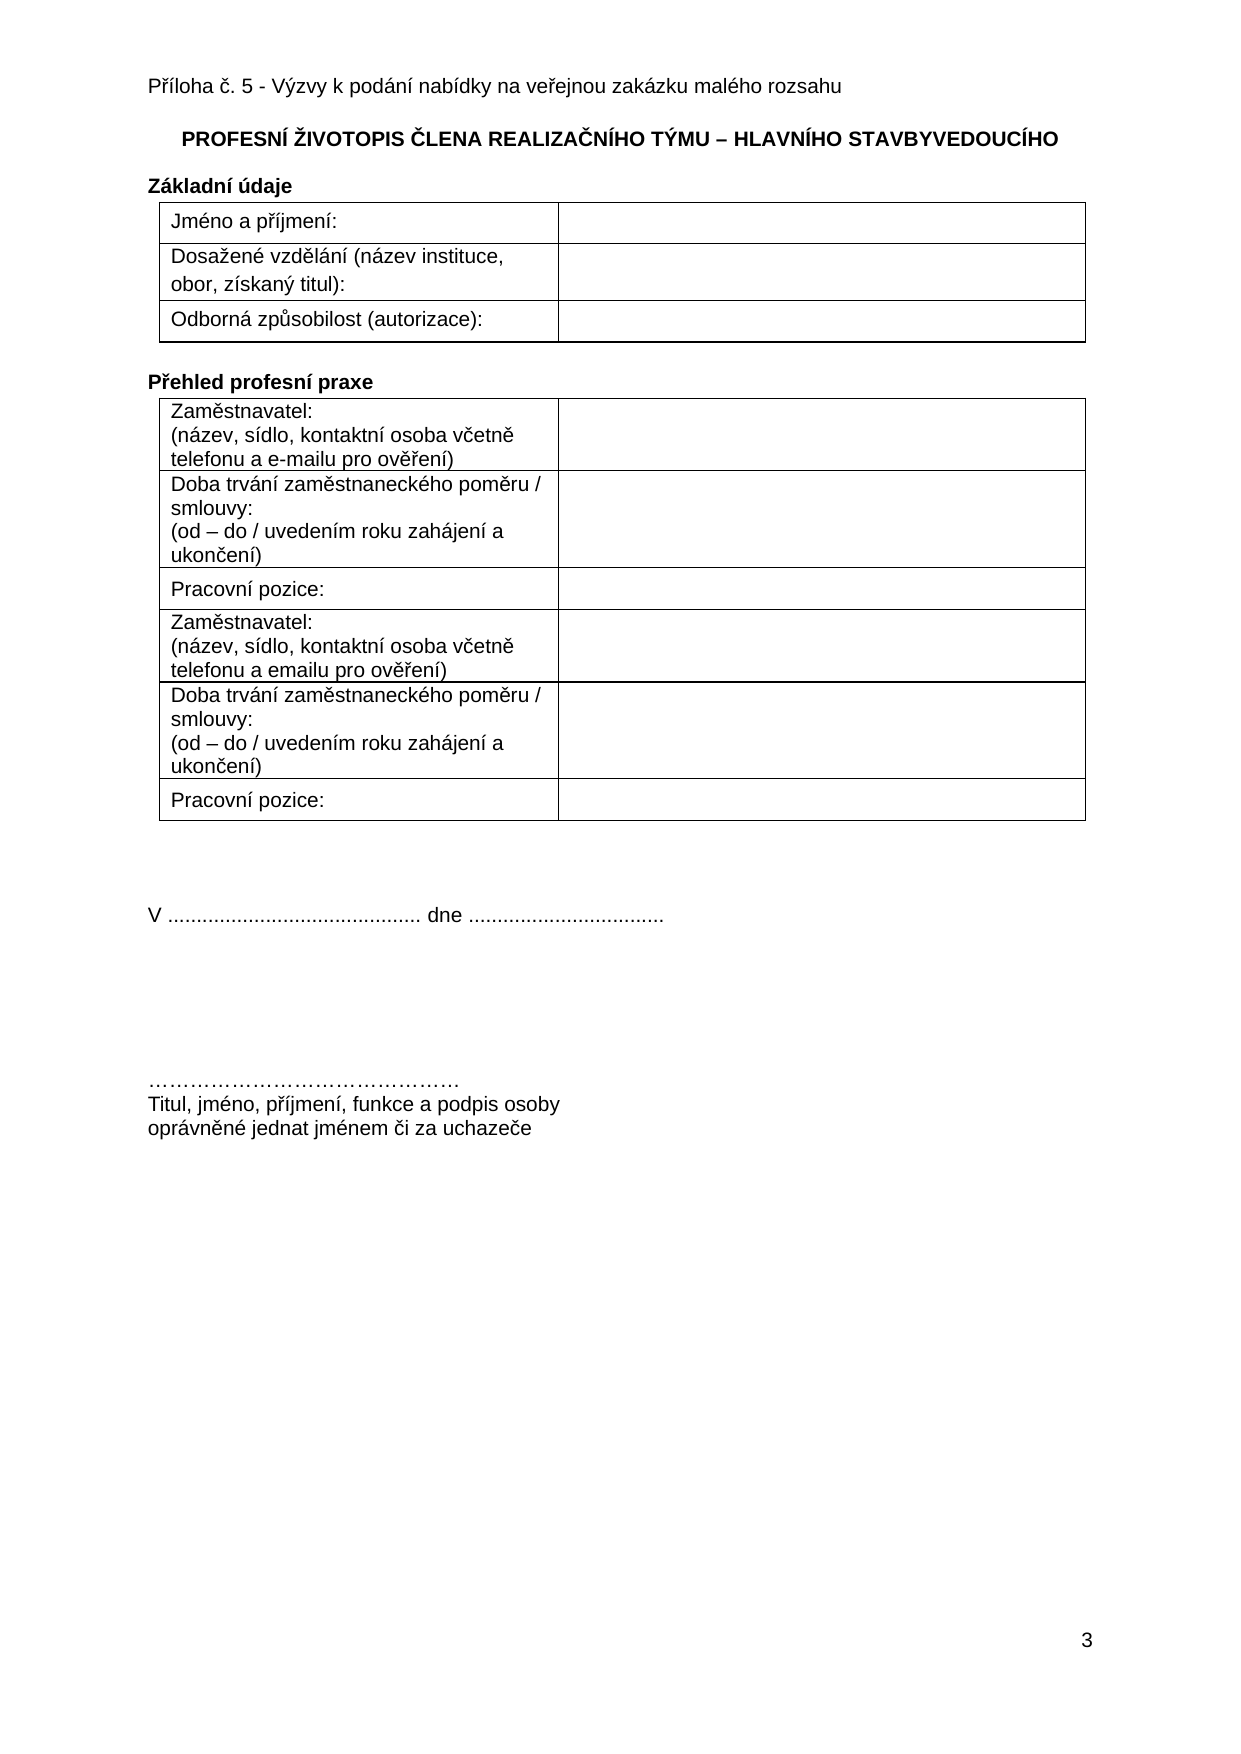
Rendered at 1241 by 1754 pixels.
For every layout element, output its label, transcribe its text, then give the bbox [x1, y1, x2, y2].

text ……………………………………… [148, 1068, 1093, 1092]
text oprávněné jednat jménem či za uchazeče [148, 1116, 1093, 1140]
table_header [559, 399, 1085, 470]
table_cell [559, 683, 1085, 778]
table_cell [559, 779, 1085, 820]
text Základní údaje [148, 174, 1093, 198]
table_cell Pracovní pozice: [160, 568, 558, 608]
text Titul, jméno, příjmení, funkce a podpis osoby [148, 1092, 1093, 1116]
text PROFESNÍ ŽIVOTOPIS ČLENA REALIZAČNÍHO TÝMU – hlavního stavbyvedoucího [148, 126, 1093, 150]
text Přehled profesní praxe [148, 370, 1093, 394]
table_header Jméno a příjmení: [160, 203, 558, 243]
table_cell [559, 471, 1085, 567]
table_cell Zaměstnavatel: (název, sídlo, kontaktní osoba včetně telefonu a emailu pro ověření) [160, 610, 558, 681]
table_header Zaměstnavatel: (název, sídlo, kontaktní osoba včetně telefonu a e-mailu pro ověření) [160, 399, 558, 470]
table_cell [559, 244, 1085, 300]
table_cell Pracovní pozice: [160, 779, 558, 820]
table_cell Odborná způsobilost (autorizace): [160, 301, 558, 341]
table_cell [559, 610, 1085, 681]
table_cell Doba trvání zaměstnaneckého poměru / smlouvy: (od – do / uvedením roku zahájení a ukončení) [160, 683, 558, 778]
table_cell [559, 568, 1085, 608]
table_cell [559, 301, 1085, 341]
table_cell Dosažené vzdělání (název instituce, obor, získaný titul): [160, 244, 558, 300]
text V ............................................ dne .................................. [148, 903, 1093, 927]
table_header [559, 203, 1085, 243]
table_cell Doba trvání zaměstnaneckého poměru / smlouvy: (od – do / uvedením roku zahájení a ukončení) [160, 471, 558, 567]
